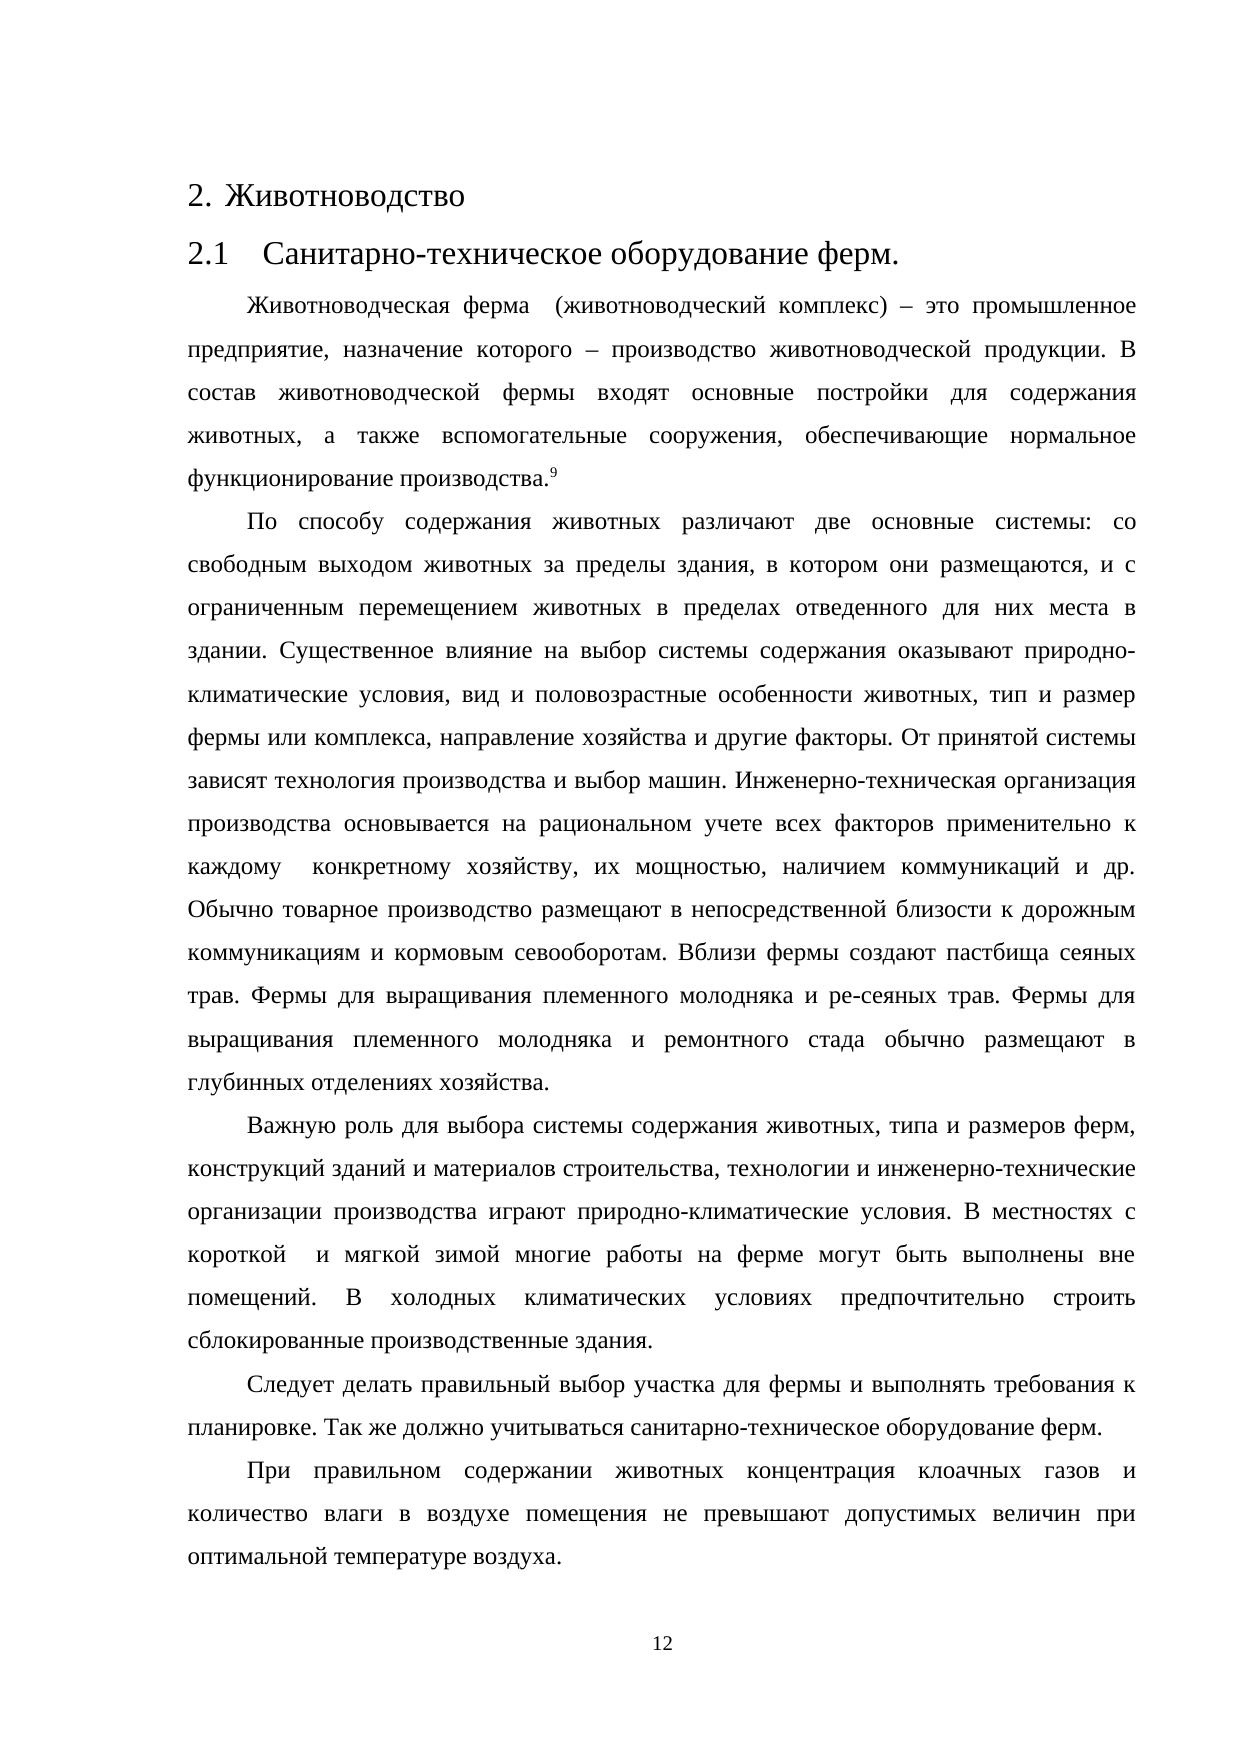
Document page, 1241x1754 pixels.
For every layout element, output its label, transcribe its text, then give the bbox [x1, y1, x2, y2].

text По способу содержания животных различают две основные системы: со свободным выходом животных за пределы здания, в котором они размещаются, и с ограниченным перемещением животных в пределах отведенного для них места в здании. Существенное влияние на выбор системы содержания оказывают природно-климатические условия, вид и половозрастные особенности животных, тип и размер фермы или комплекса, направление хозяйства и другие факторы. От принятой системы зависят технология производства и выбор машин. Инженерно-техническая организация производства основывается на рациональном учете всех факторов применительно к каждому конкретному хозяйству, их мощностью, наличием коммуникаций и др. Обычно товарное производство размещают в непосредственной близости к дорожным коммуникациям и кормовым севооборотам. Вблизи фермы создают пастбища сеяных трав. Фермы для выращивания племенного молодняка и ре-сеяных трав. Фермы для выращивания племенного молодняка и ремонтного стада обычно размещают в глубинных отделениях хозяйства. [187, 506, 1137, 1096]
text При правильном содержании животных концентрация клоачных газов и количество влаги в воздухе помещения не превышают допустимых величин при оптимальной температуре воздуха. [187, 1455, 1137, 1570]
text Животноводческая ферма (животноводческий комплекс) – это промышленное предприятие, назначение которого – производство животноводческой продукции. В состав животноводческой фермы входят основные постройки для содержания животных, а также вспомогательные сооружения, обеспечивающие нормальное функционирование производства. [187, 291, 1137, 492]
text Следует делать правильный выбор участка для фермы и выполнять требования к планировке. Так же должно учитываться санитарно-техническое оборудование ферм. [187, 1369, 1137, 1441]
list Санитарно-техническое оборудование ферм. [187, 233, 1137, 271]
text Важную роль для выбора системы содержания животных, типа и размеров ферм, конструкций зданий и материалов строительства, технологии и инженерно-технические организации производства играют природно-климатические условия. В местностях с короткой и мягкой зимой многие работы на ферме могут быть выполнены вне помещений. В холодных климатических условиях предпочтительно строить сблокированные производственные здания. [187, 1110, 1137, 1354]
list Животноводство [187, 176, 1137, 214]
